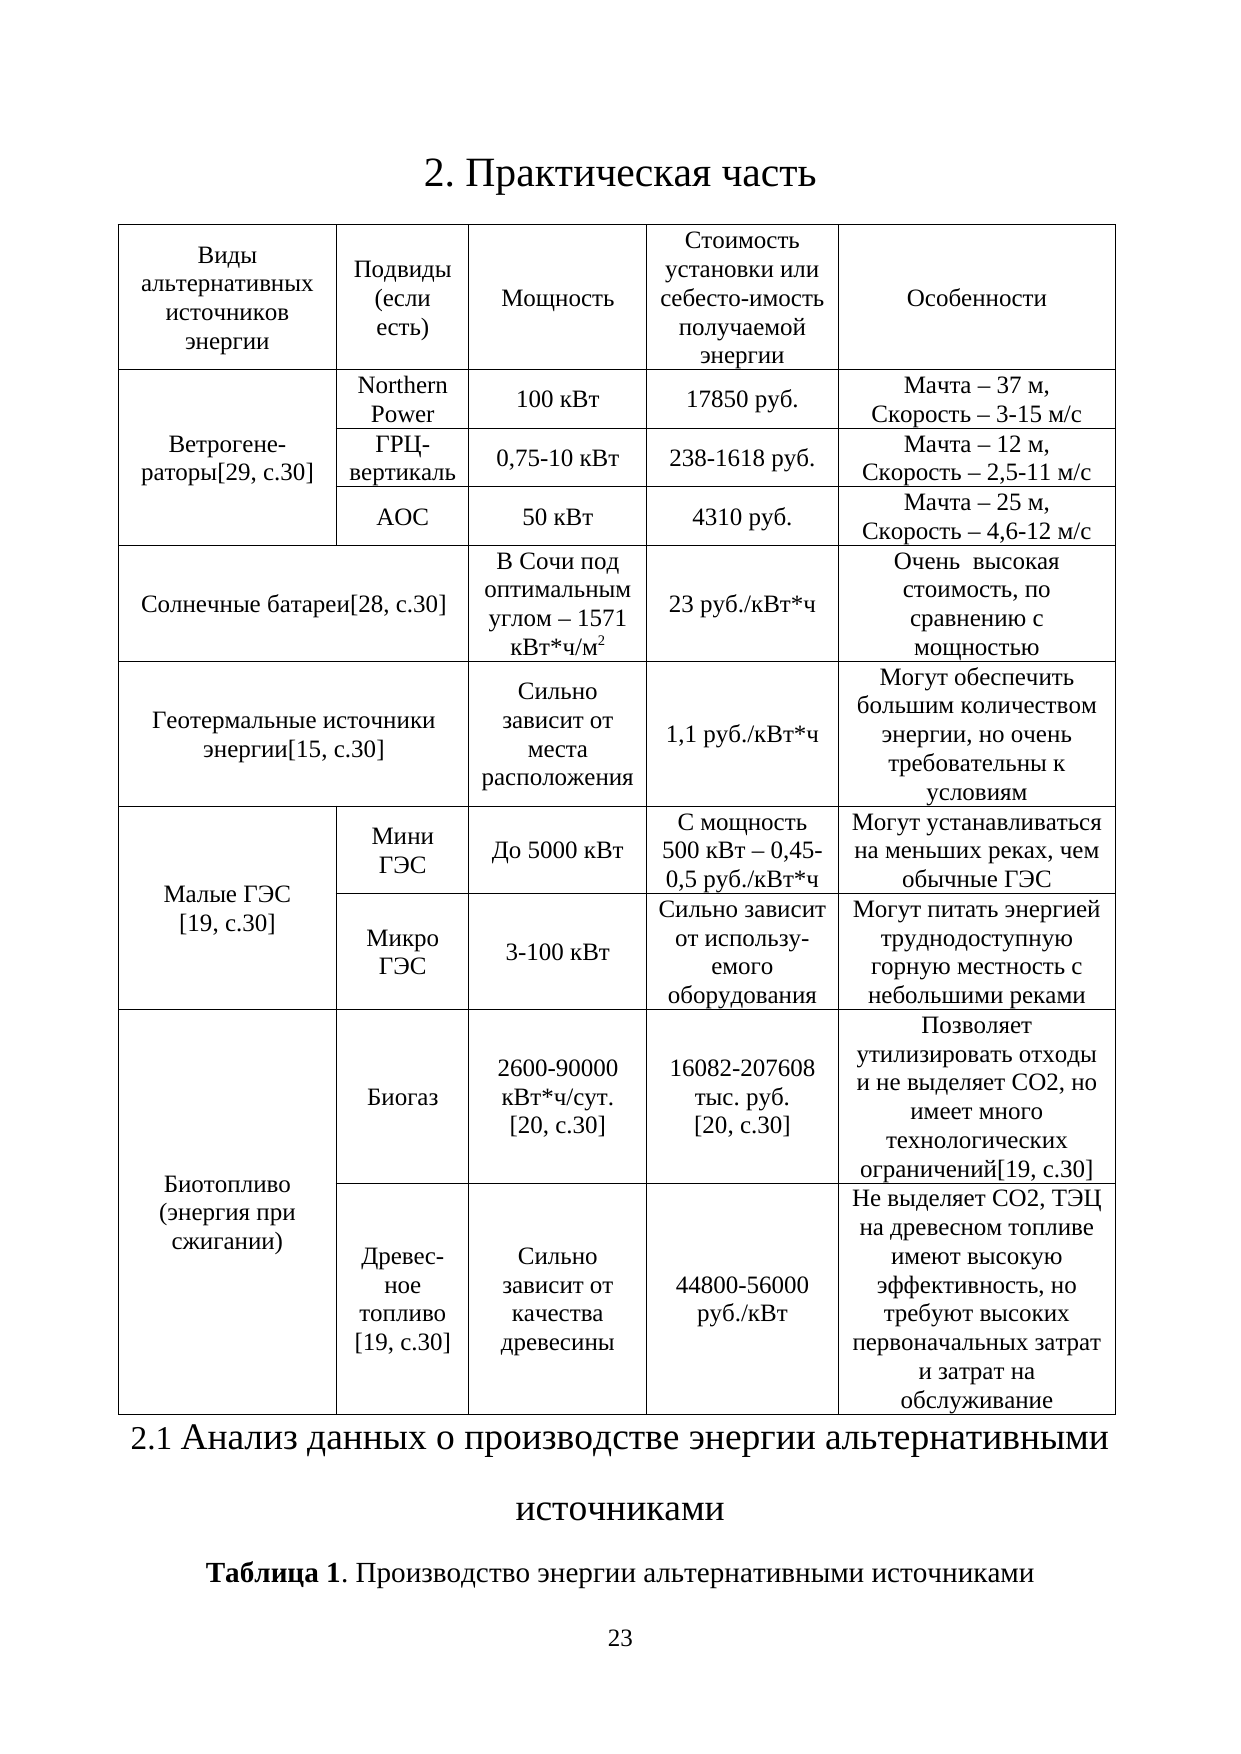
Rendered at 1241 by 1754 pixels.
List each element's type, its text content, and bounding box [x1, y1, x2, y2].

table_header Стоимость установки или себесто-имость получаемой энергии [647, 225, 838, 369]
text 2.1 Анализ данных о производстве энергии альтернативными [118, 1414, 1122, 1458]
table_cell Малые ГЭС [19, с.30] [119, 807, 336, 1009]
table_header Особенности [839, 225, 1115, 369]
table_cell 17850 руб. [647, 370, 838, 428]
table_cell Мини ГЭС [337, 807, 468, 893]
table_cell 2600-90000 кВт*ч/сут. [20, с.30] [469, 1010, 646, 1182]
table_cell 44800-56000 руб./кВт [647, 1184, 838, 1413]
table_cell Биотопливо (энергия при сжигании) [119, 1010, 336, 1413]
table_cell Сильно зависит от использу-емого оборудования [647, 894, 838, 1009]
table_cell Сильно зависит от качества древесины [469, 1184, 646, 1413]
table_cell 1,1 руб./кВт*ч [647, 662, 838, 806]
table_cell С мощность 500 кВт – 0,45-0,5 руб./кВт*ч [647, 807, 838, 893]
table_cell Древес-ное топливо [19, с.30] [337, 1184, 468, 1413]
table_cell В Сочи под оптимальным углом – 1571 кВт*ч/м2 [469, 546, 646, 661]
text Таблица 1. Производство энергии альтернативными источниками [118, 1555, 1122, 1589]
table_cell Сильно зависит от места расположения [469, 662, 646, 806]
table_cell Могут устанавливаться на меньших реках, чем обычные ГЭС [839, 807, 1115, 893]
table_cell Не выделяет CO2, ТЭЦ на древесном топливе имеют высокую эффективность, но требуют высоких первоначальных затрат и затрат на обслуживание [839, 1184, 1115, 1413]
table_cell Солнечные батареи[28, с.30] [119, 546, 468, 661]
text источниками [118, 1485, 1122, 1528]
table_cell ГРЦ-вертикаль [337, 429, 468, 486]
text 2. Практическая часть [118, 147, 1122, 195]
table_cell 3-100 кВт [469, 894, 646, 1009]
table_cell Микро ГЭС [337, 894, 468, 1009]
table_cell 50 кВт [469, 487, 646, 545]
table_header Мощность [469, 225, 646, 369]
table_cell Биогаз [337, 1010, 468, 1182]
table_cell Могут обеспечить большим количеством энергии, но очень требовательны к условиям [839, 662, 1115, 806]
table_cell 23 руб./кВт*ч [647, 546, 838, 661]
table_cell Геотермальные источники энергии[15, с.30] [119, 662, 468, 806]
table_cell До 5000 кВт [469, 807, 646, 893]
table_cell Мачта – 25 м, Скорость – 4,6-12 м/с [839, 487, 1115, 545]
table_cell 0,75-10 кВт [469, 429, 646, 486]
table_cell 100 кВт [469, 370, 646, 428]
table_header Виды альтернативных источников энергии [119, 225, 336, 369]
table_cell Мачта – 12 м, Скорость – 2,5-11 м/с [839, 429, 1115, 486]
table_cell Ветрогене-раторы[29, с.30] [119, 370, 336, 545]
table_cell 16082-207608 тыс. руб. [20, с.30] [647, 1010, 838, 1182]
table_cell Northern Power [337, 370, 468, 428]
table_cell 238-1618 руб. [647, 429, 838, 486]
table_cell АОС [337, 487, 468, 545]
table_cell Могут питать энергией труднодоступную горную местность с небольшими реками [839, 894, 1115, 1009]
table_cell Позволяет утилизировать отходы и не выделяет CO2, но имеет много технологических ограничений[19, с.30] [839, 1010, 1115, 1182]
table_header Подвиды (если есть) [337, 225, 468, 369]
table_cell 4310 руб. [647, 487, 838, 545]
table_cell Очень высокая стоимость, по сравнению с мощностью [839, 546, 1115, 661]
table_cell Мачта – 37 м, Скорость – 3-15 м/с [839, 370, 1115, 428]
